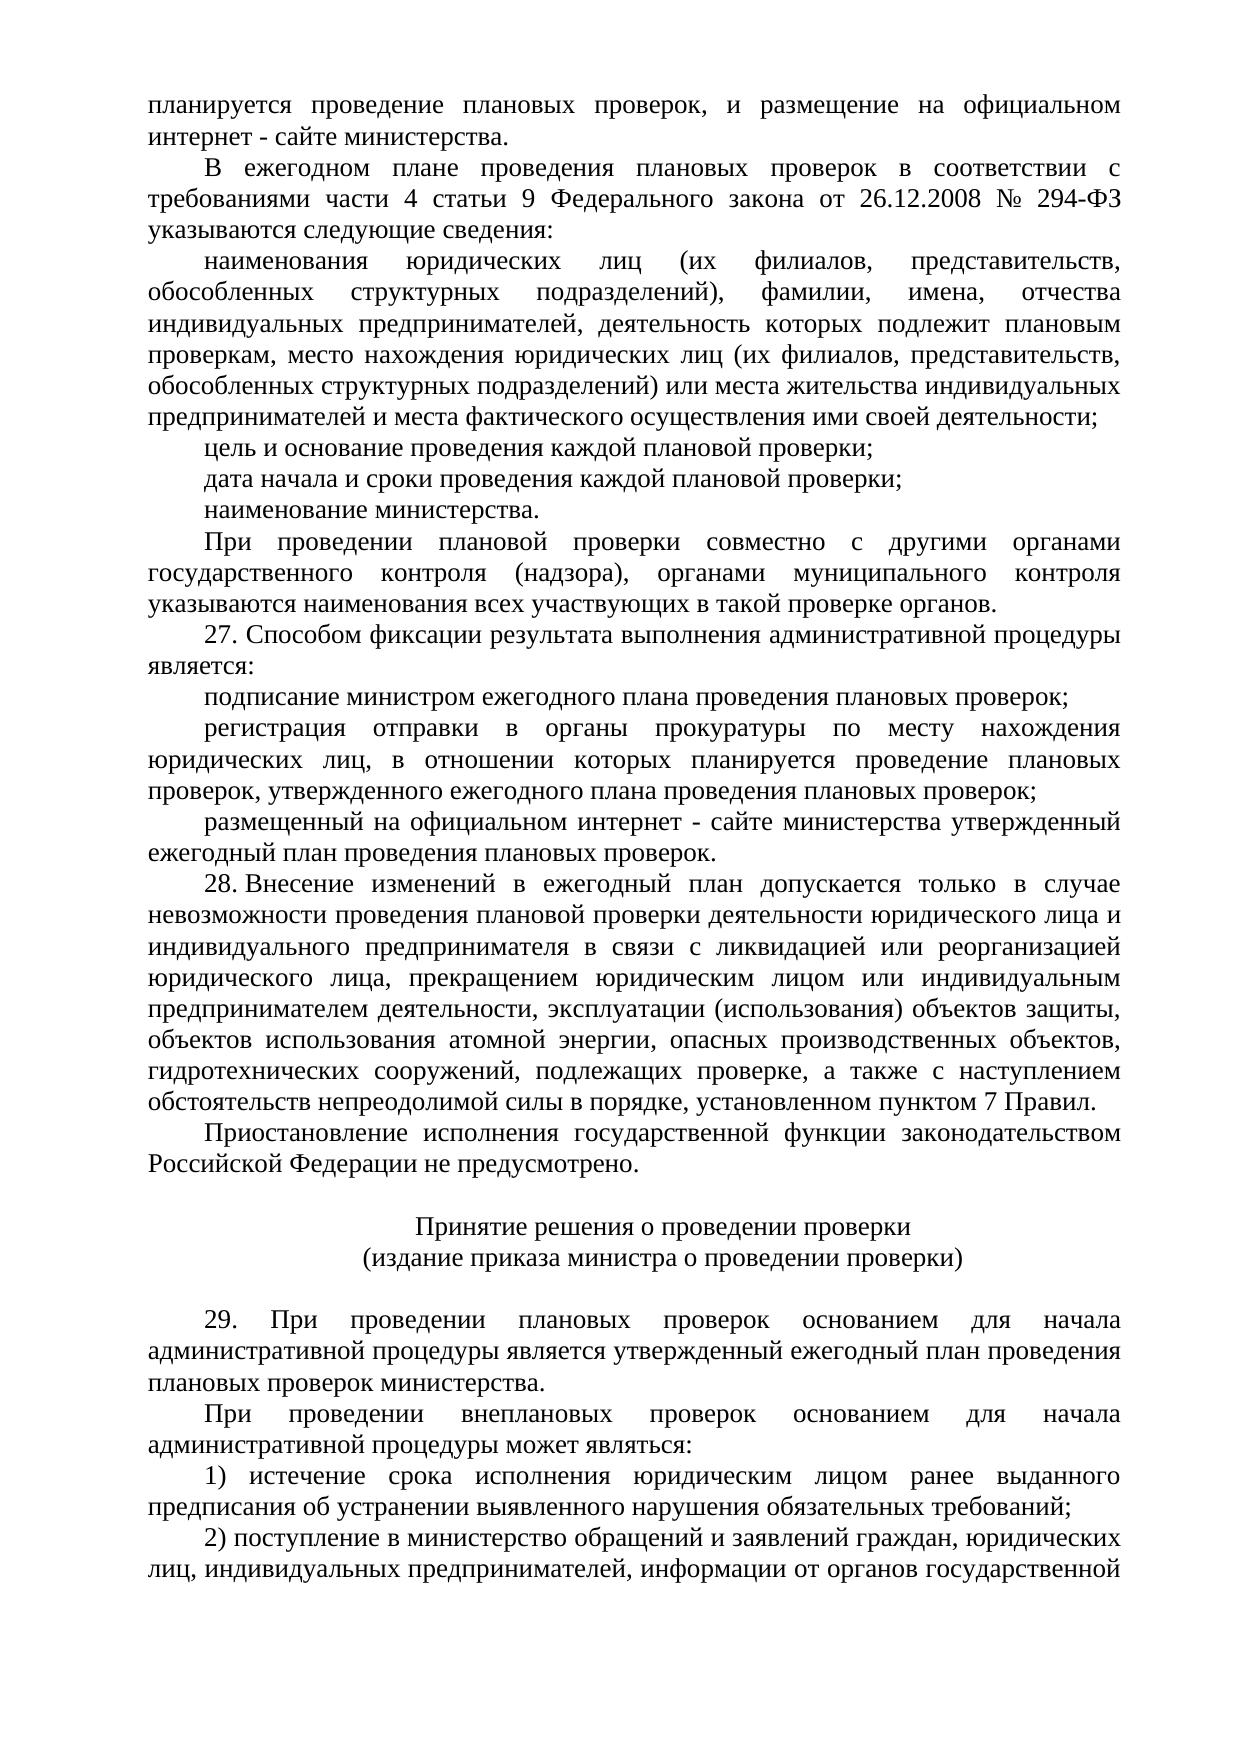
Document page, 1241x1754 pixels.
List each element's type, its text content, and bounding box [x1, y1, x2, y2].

text наименования юридических лиц (их филиалов, представительств, обособленных структурных подразделений), фамилии, имена, отчества индивидуальных предпринимателей, деятельность которых подлежит плановым проверкам, место нахождения юридических лиц (их филиалов, представительств, обособленных структурных подразделений) или места жительства индивидуальных предпринимателей и места фактического осуществления ими своей деятельности; [148, 244, 1122, 431]
text (издание приказа министра о проведении проверки) [148, 1241, 1122, 1272]
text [148, 89, 1122, 151]
text Принятие решения о проведении проверки [148, 1210, 1122, 1241]
text наименование министерства. [148, 493, 1122, 525]
text 27. Способом фиксации результата выполнения административной процедуры является: [148, 618, 1122, 680]
text При проведении плановой проверки совместно с другими органами государственного контроля (надзора), органами муниципального контроля указываются наименования всех участвующих в такой проверке органов. [148, 525, 1122, 618]
text 28. Внесение изменений в ежегодный план допускается только в случае невозможности проведения плановой проверки деятельности юридического лица и индивидуального предпринимателя в связи с ликвидацией или реорганизацией юридического лица, прекращением юридическим лицом или индивидуальным предпринимателем деятельности, эксплуатации (использования) объектов защиты, объектов использования атомной энергии, опасных производственных объектов, гидротехнических сооружений, подлежащих проверке, а также с наступлением обстоятельств непреодолимой силы в порядке, установленном пунктом 7 Правил. [148, 867, 1122, 1116]
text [148, 1521, 1122, 1584]
text Приостановление исполнения государственной функции законодательством Российской Федерации не предусмотрено. [148, 1116, 1122, 1179]
text При проведении внеплановых проверок основанием для начала административной процедуры может являться: [148, 1397, 1122, 1459]
text подписание министром ежегодного плана проведения плановых проверок; [148, 680, 1122, 712]
text цель и основание проведения каждой плановой проверки; [148, 431, 1122, 462]
text регистрация отправки в органы прокуратуры по месту нахождения юридических лиц, в отношении которых планируется проведение плановых проверок, утвержденного ежегодного плана проведения плановых проверок; [148, 712, 1122, 805]
text В ежегодном плане проведения плановых проверок в соответствии с требованиями части 4 статьи 9 Федерального закона от 26.12.2008 № 294-ФЗ указываются следующие сведения: [148, 151, 1122, 244]
text 29. При проведении плановых проверок основанием для начала административной процедуры является утвержденный ежегодный план проведения плановых проверок министерства. [148, 1303, 1122, 1397]
text 1) истечение срока исполнения юридическим лицом ранее выданного предписания об устранении выявленного нарушения обязательных требований; [148, 1459, 1122, 1521]
text размещенный на официальном интернет - сайте министерства утвержденный ежегодный план проведения плановых проверок. [148, 805, 1122, 867]
text дата начала и сроки проведения каждой плановой проверки; [148, 462, 1122, 493]
